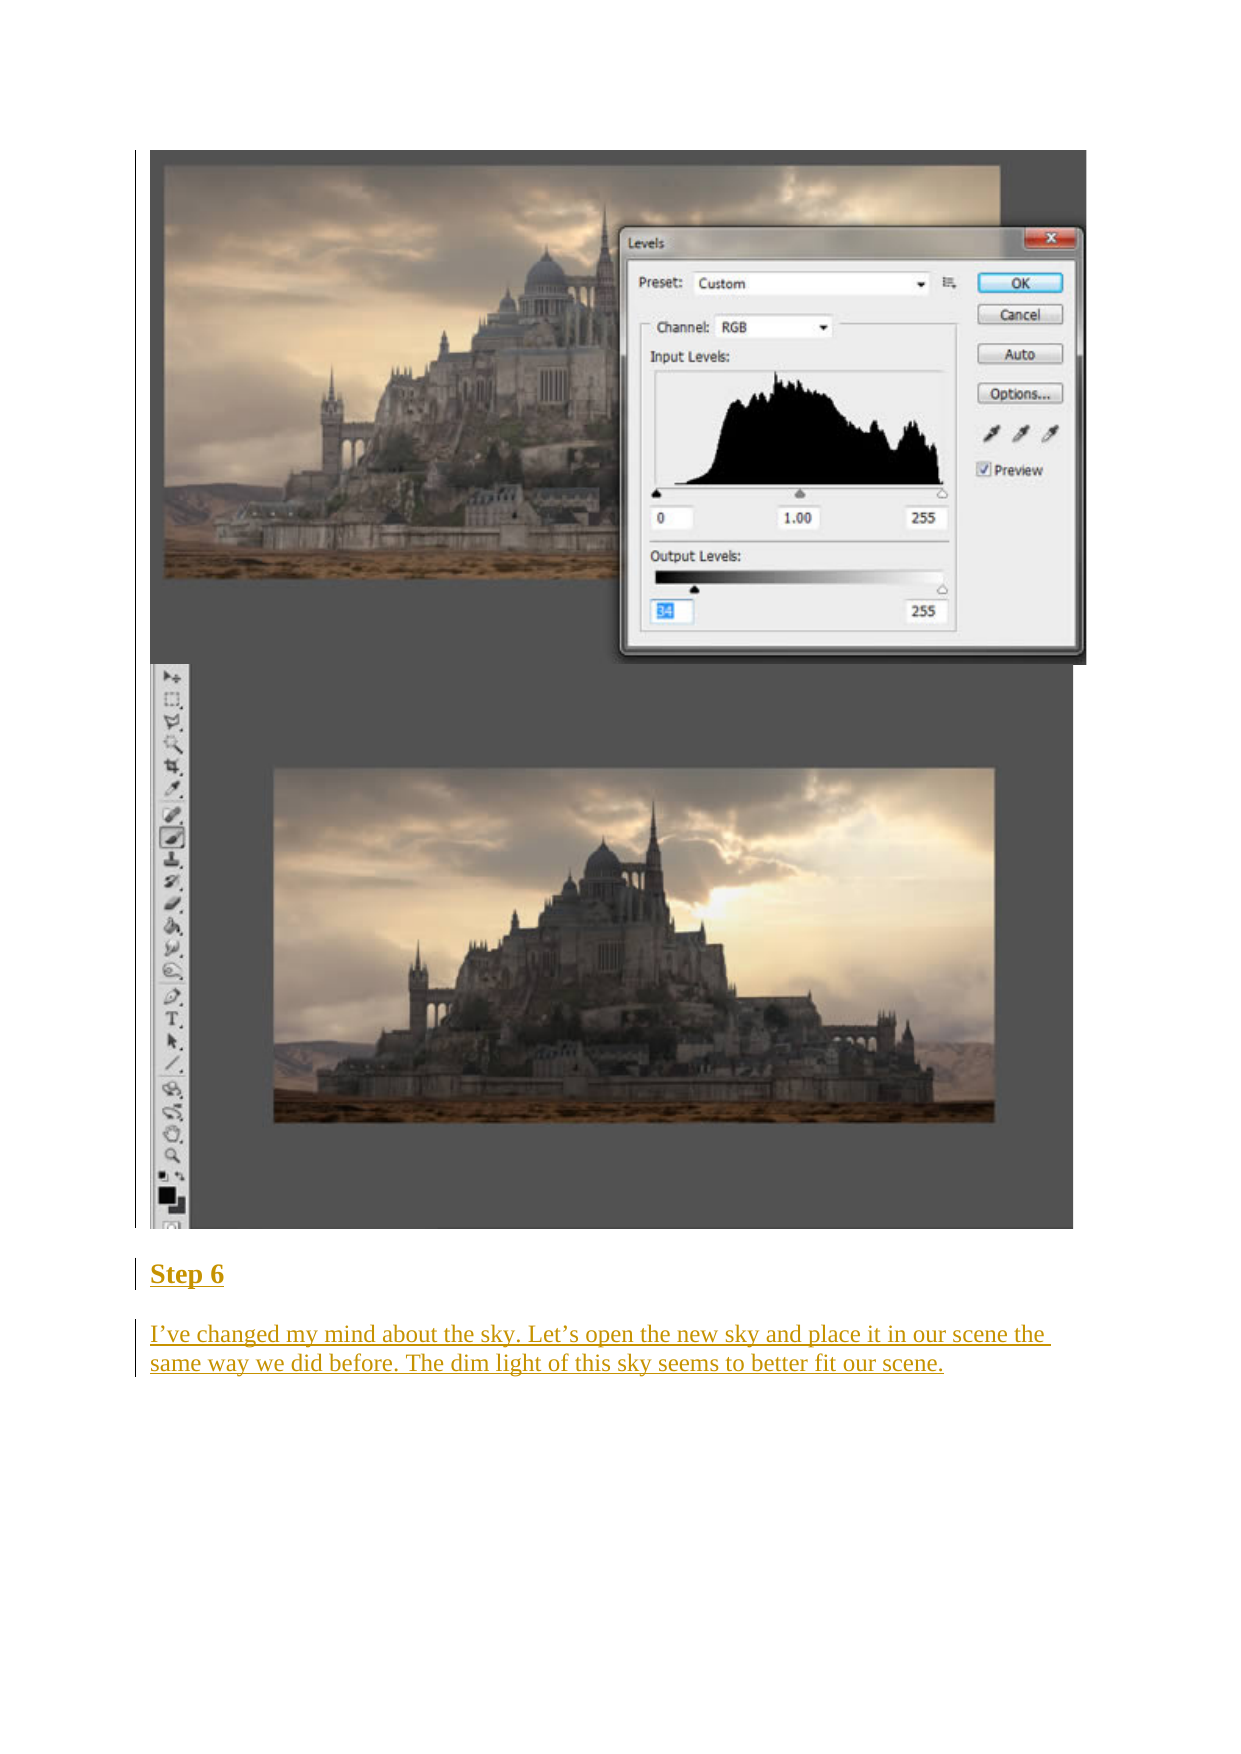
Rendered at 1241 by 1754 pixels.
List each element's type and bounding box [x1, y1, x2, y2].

picture [150, 150, 1087, 1229]
